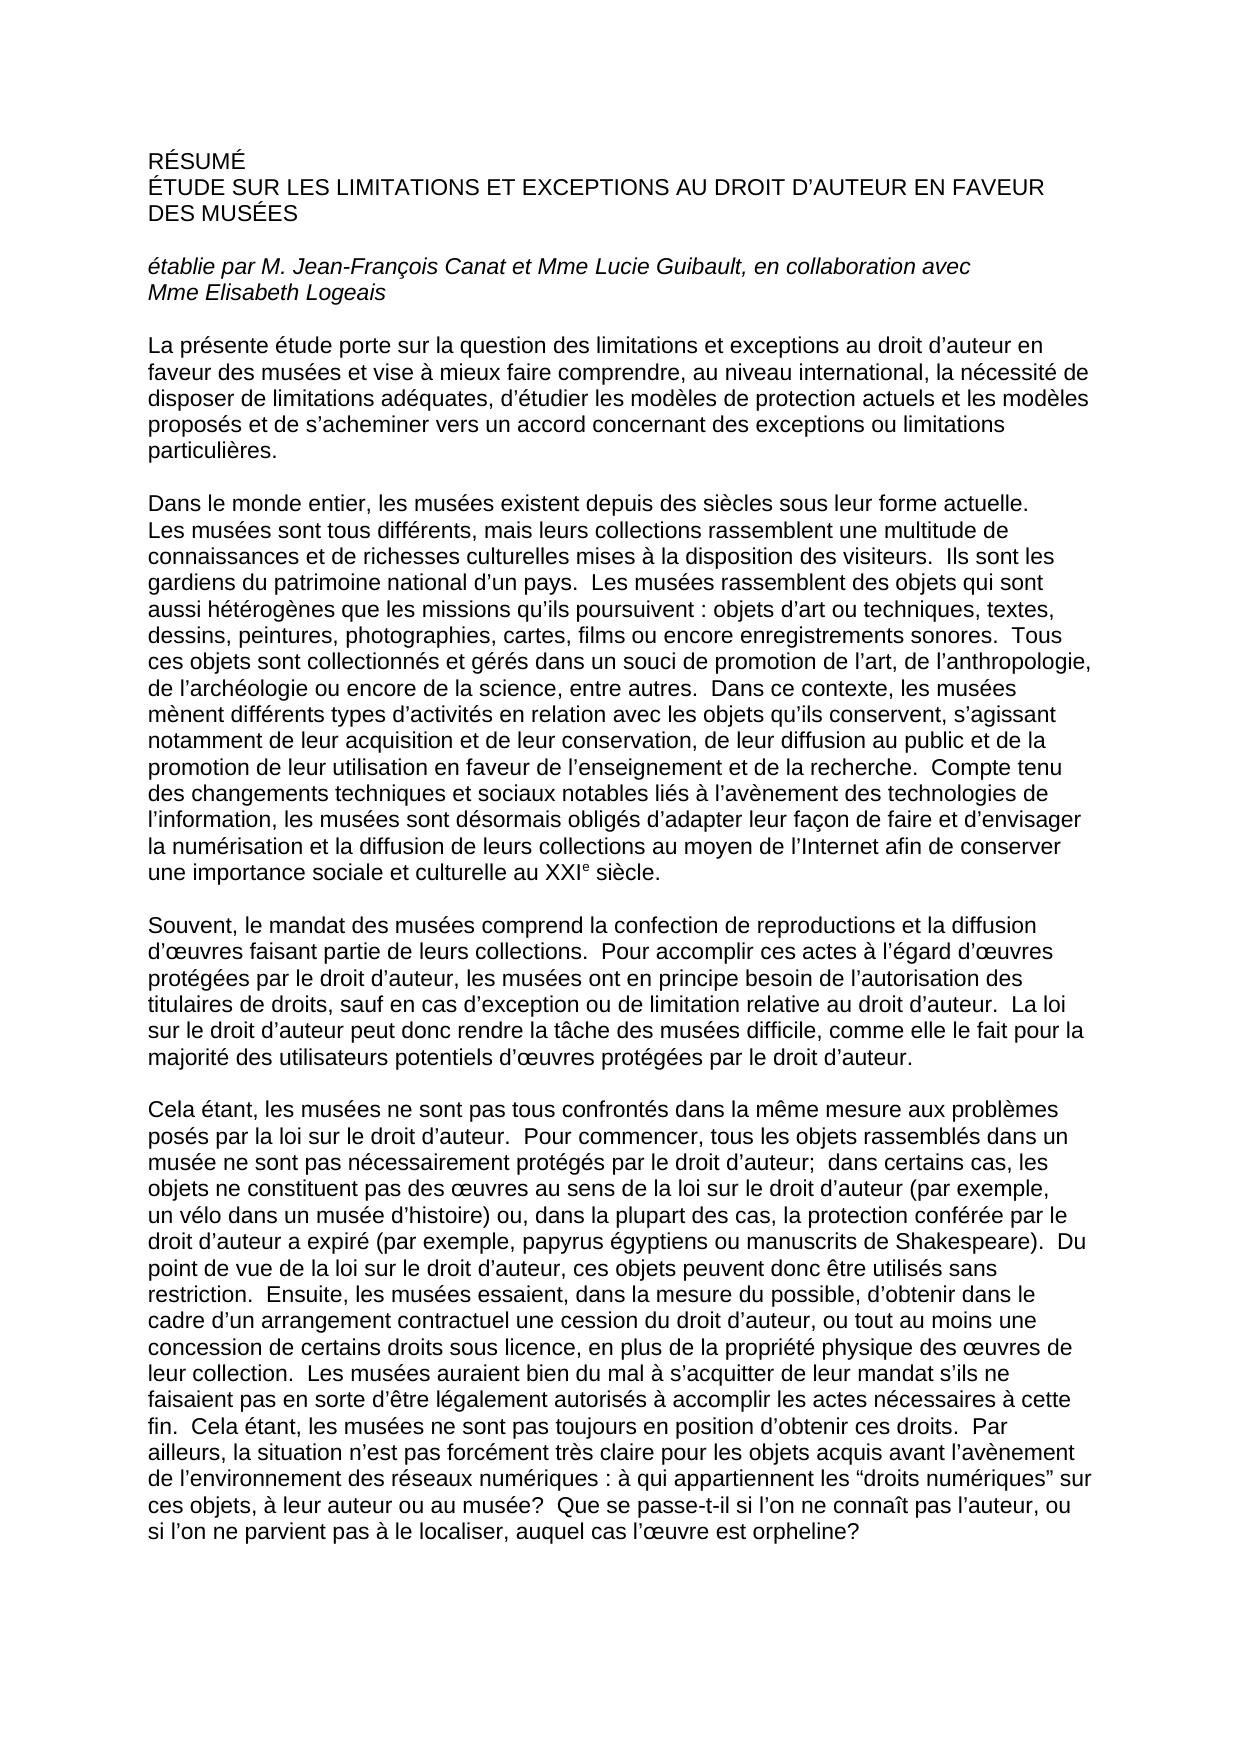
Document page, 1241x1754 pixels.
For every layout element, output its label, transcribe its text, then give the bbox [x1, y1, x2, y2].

text La présente étude porte sur la question des limitations et exceptions au droit d’auteur en faveur des musées et vise à mieux faire comprendre, au niveau international, la nécessité de disposer de limitations adéquates, d’étudier les modèles de protection actuels et les modèles proposés et de s’acheminer vers un accord concernant des exceptions ou limitations particulières. [148, 332, 1093, 464]
text Souvent, le mandat des musées comprend la confection de reproductions et la diffusion d’œuvres faisant partie de leurs collections. Pour accomplir ces actes à l’égard d’œuvres protégées par le droit d’auteur, les musées ont en principe besoin de l’autorisation des titulaires de droits, sauf en cas d’exception ou de limitation relative au droit d’auteur. La loi sur le droit d’auteur peut donc rendre la tâche des musées difficile, comme elle le fait pour la majorité des utilisateurs potentiels d’œuvres protégées par le droit d’auteur. [148, 912, 1093, 1070]
text Étude sur les limitatioNS et exceptions au droit d’auteur en faveur des musées [148, 174, 1093, 227]
text Résumé [148, 148, 1093, 174]
text établie par M. Jean-François Canat et Mme Lucie Guibault, en collaboration avec Mme Elisabeth Logeais [148, 253, 1093, 306]
text Dans le monde entier, les musées existent depuis des siècles sous leur forme actuelle. Les musées sont tous différents, mais leurs collections rassemblent une multitude de connaissances et de richesses culturelles mises à la disposition des visiteurs. Ils sont les gardiens du patrimoine national d’un pays. Les musées rassemblent des objets qui sont aussi hétérogènes que les missions qu’ils poursuivent : objets d’art ou techniques, textes, dessins, peintures, photographies, cartes, films ou encore enregistrements sonores. Tous ces objets sont collectionnés et gérés dans un souci de promotion de l’art, de l’anthropologie, de l’archéologie ou encore de la science, entre autres. Dans ce contexte, les musées mènent différents types d’activités en relation avec les objets qu’ils conservent, s’agissant notamment de leur acquisition et de leur conservation, de leur diffusion au public et de la promotion de leur utilisation en faveur de l’enseignement et de la recherche. Compte tenu des changements techniques et sociaux notables liés à l’avènement des technologies de l’information, les musées sont désormais obligés d’adapter leur façon de faire et d’envisager la numérisation et la diffusion de leurs collections au moyen de l’Internet afin de conserver une importance sociale et culturelle au XXIe siècle. [148, 490, 1093, 886]
text Cela étant, les musées ne sont pas tous confrontés dans la même mesure aux problèmes posés par la loi sur le droit d’auteur. Pour commencer, tous les objets rassemblés dans un musée ne sont pas nécessairement protégés par le droit d’auteur; dans certains cas, les objets ne constituent pas des œuvres au sens de la loi sur le droit d’auteur (par exemple, un vélo dans un musée d’histoire) ou, dans la plupart des cas, la protection conférée par le droit d’auteur a expiré (par exemple, papyrus égyptiens ou manuscrits de Shakespeare). Du point de vue de la loi sur le droit d’auteur, ces objets peuvent donc être utilisés sans restriction. Ensuite, les musées essaient, dans la mesure du possible, d’obtenir dans le cadre d’un arrangement contractuel une cession du droit d’auteur, ou tout au moins une concession de certains droits sous licence, en plus de la propriété physique des œuvres de leur collection. Les musées auraient bien du mal à s’acquitter de leur mandat s’ils ne faisaient pas en sorte d’être légalement autorisés à accomplir les actes nécessaires à cette fin. Cela étant, les musées ne sont pas toujours en position d’obtenir ces droits. Par ailleurs, la situation n’est pas forcément très claire pour les objets acquis avant l’avènement de l’environnement des réseaux numériques : à qui appartiennent les “droits numériques” sur ces objets, à leur auteur ou au musée? Que se passe-t-il si l’on ne connaît pas l’auteur, ou si l’on ne parvient pas à le localiser, auquel cas l’œuvre est orpheline? [148, 1096, 1093, 1544]
